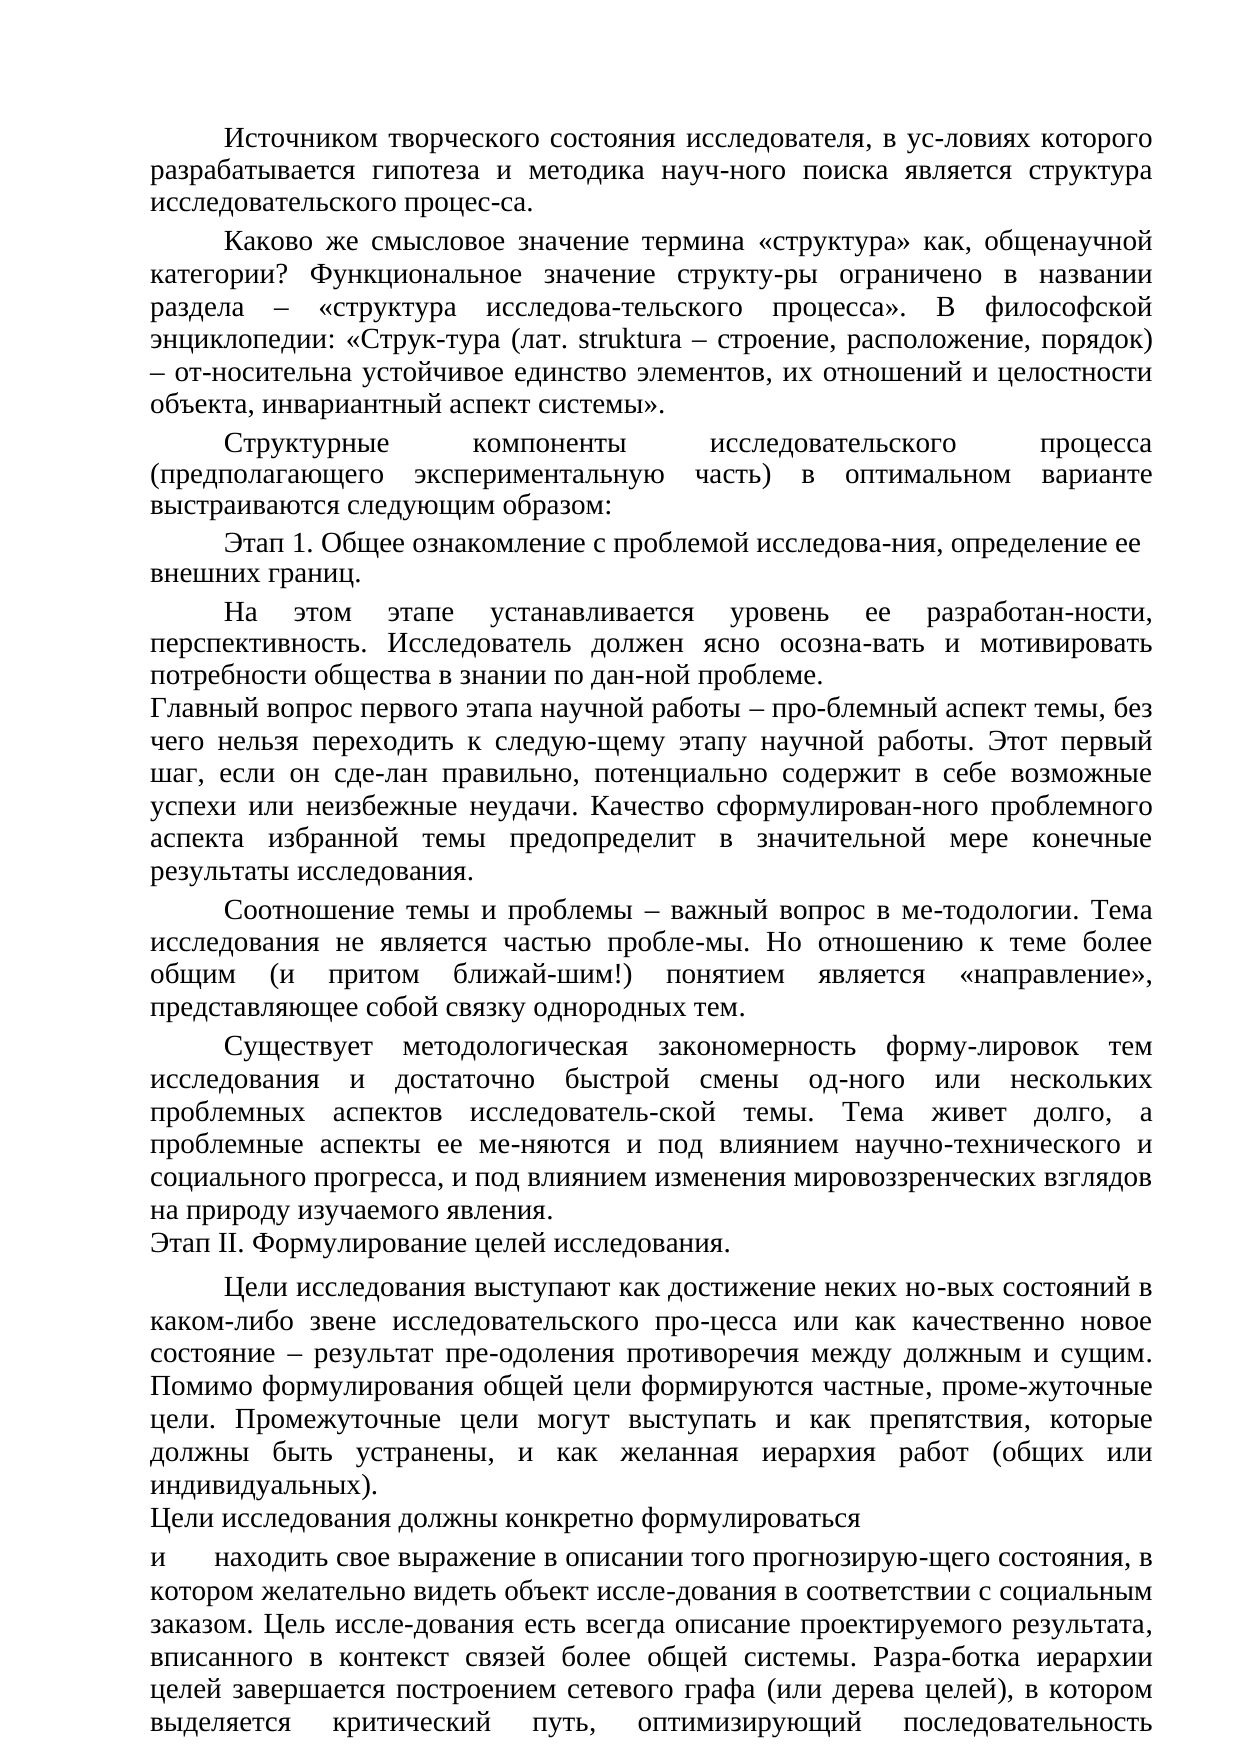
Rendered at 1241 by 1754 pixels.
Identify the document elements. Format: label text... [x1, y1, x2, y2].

text Главный вопрос первого этапа научной работы – про-блемный аспект темы, без чего нельзя переходить к следую-щему этапу научной работы. Этот первый шаг, если он сде-лан правильно, потенциально содержит в себе возможные успехи или неизбежные неудачи. Качество сформулирован-ного проблемного аспекта избранной темы предопределит в значительной мере конечные результаты исследования. [150, 691, 1153, 887]
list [150, 1541, 1153, 1738]
text Существует методологическая закономерность форму-лировок тем исследования и достаточно быстрой смены од-ного или нескольких проблемных аспектов исследователь-ской темы. Тема живет долго, а проблемные аспекты ее ме-няются и под влиянием научно-технического и социального прогресса, и под влиянием изменения мировоззренческих взглядов на природу изучаемого явления. [150, 1030, 1153, 1225]
text Цели исследования должны конкретно формулироваться [150, 1501, 1153, 1534]
text Каково же смысловое значение термина «структура» как, общенаучной категории? Функциональное значение структу-ры ограничено в названии раздела – «структура исследова-тельского процесса». В философской энциклопедии: «Струк-тура (лат. struktura – строение, расположение, порядок) – от-носительна устойчивое единство элементов, их отношений и целостности объекта, инвариантный аспект системы». [150, 225, 1153, 420]
text Источником творческого состояния исследователя, в ус-ловиях которого разрабатывается гипотеза и методика науч-ного поиска является структура исследовательского процес-са. [150, 122, 1153, 218]
text Этап II. Формулирование целей исследования. [150, 1225, 1153, 1259]
text Соотношение темы и проблемы – важный вопрос в ме-тодологии. Тема исследования не является частью пробле-мы. Но отношению к теме более общим (и притом ближай-шим!) понятием является «направление», представляющее собой связку однородных тем. [150, 893, 1153, 1022]
text Структурные компоненты исследовательского процесса (предполагающего экспериментальную часть) в оптимальном варианте выстраиваются следующим образом: [150, 427, 1153, 521]
text На этом этапе устанавливается уровень ее разработан-ности, перспективность. Исследователь должен ясно осозна-вать и мотивировать потребности общества в знании по дан-ной проблеме. [150, 596, 1153, 691]
text Цели исследования выступают как достижение неких но-вых состояний в каком-либо звене исследовательского про-цесса или как качественно новое состояние – результат пре-одоления противоречия между должным и сущим. Помимо формулирования общей цели формируются частные, проме-жуточные цели. Промежуточные цели могут выступать и как препятствия, которые должны быть устранены, и как желанная иерархия работ (общих или индивидуальных). [150, 1270, 1153, 1501]
text Этап 1. Общее ознакомление с проблемой исследова-ния, определение ее внешних границ. [150, 528, 1153, 589]
